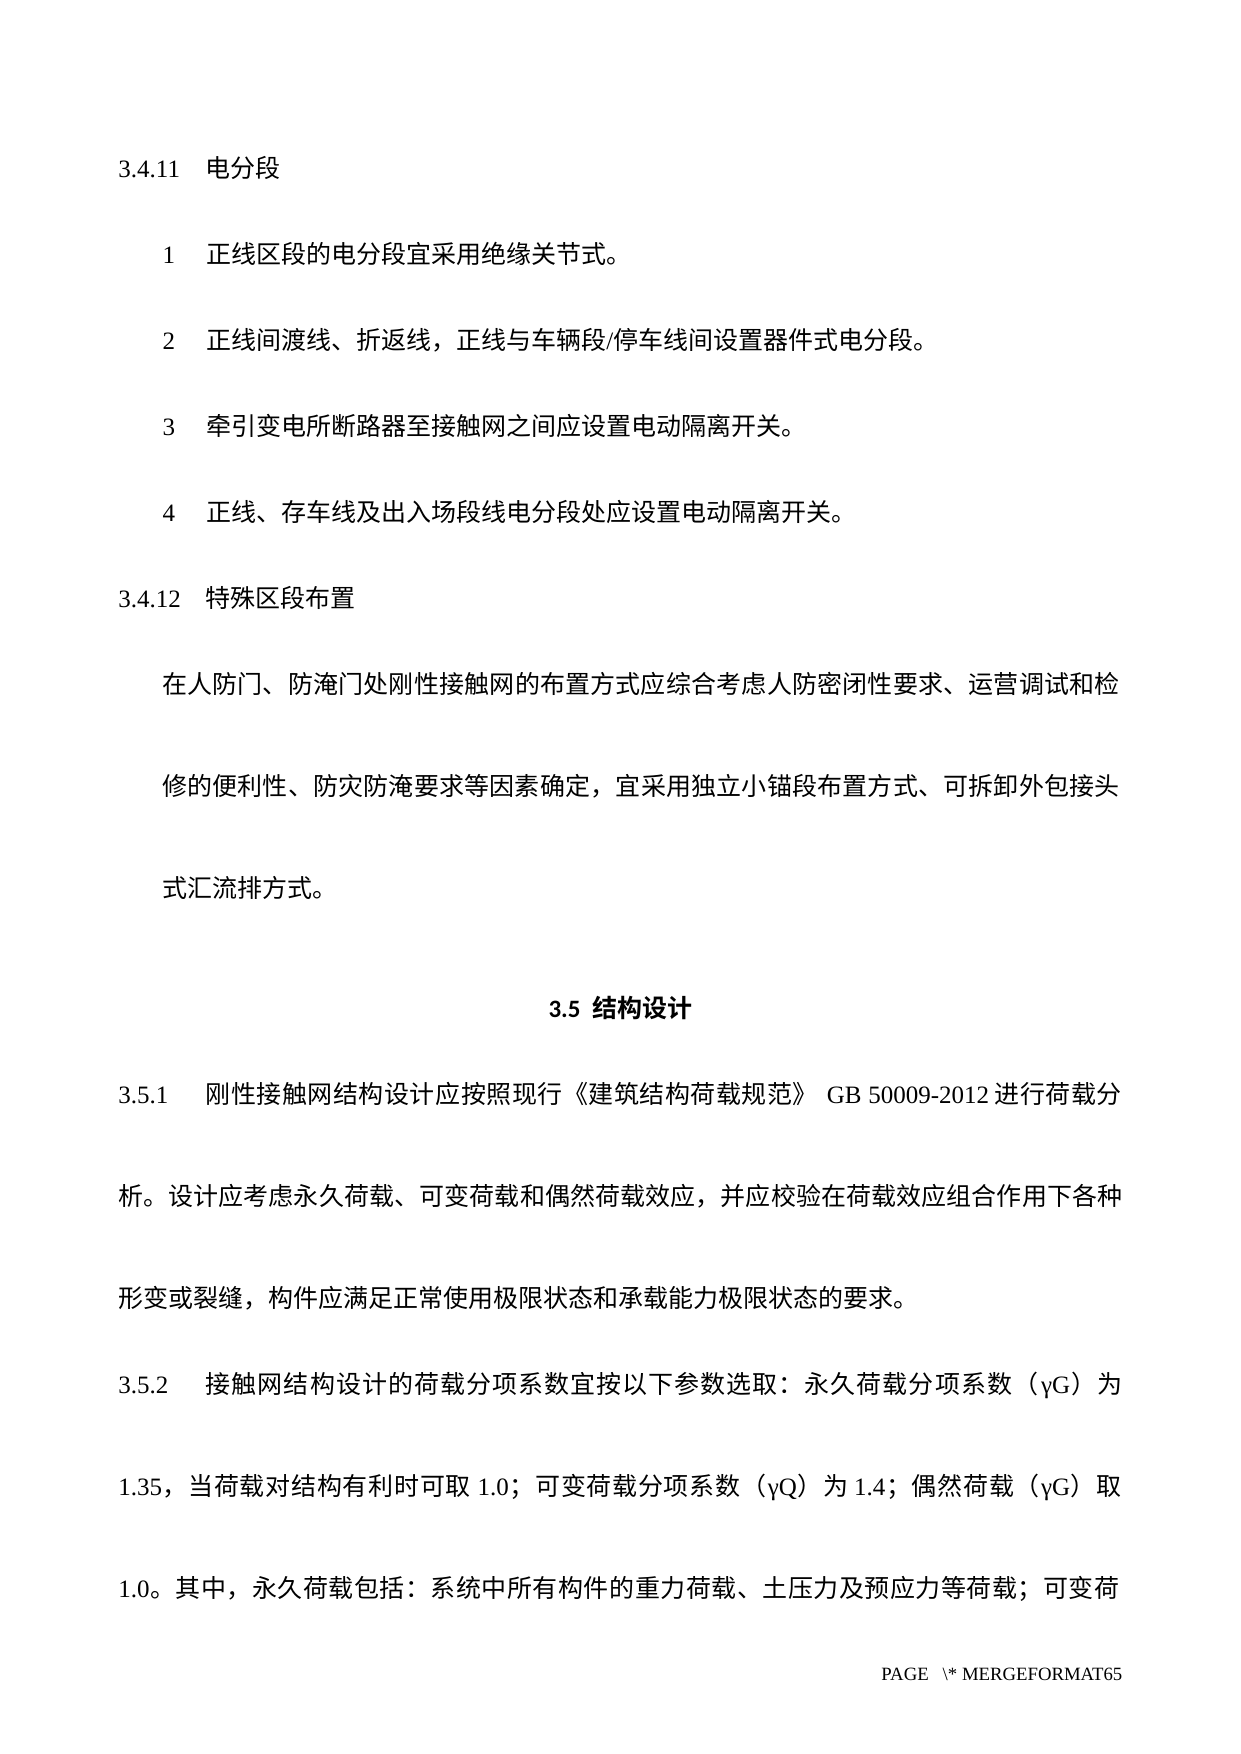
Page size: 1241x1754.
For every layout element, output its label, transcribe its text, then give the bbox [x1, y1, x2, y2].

list 正线区段的电分段宜采用绝缘关节式。 [162, 219, 1122, 287]
subtitle 结构设计 [118, 973, 1122, 1041]
subtitle 刚性接触网结构设计应按照现行《建筑结构荷载规范》 GB 50009-2012进行荷载分析。设计应考虑永久荷载、可变荷载和偶然荷载效应，并应校验在荷载效应组合作用下各种形变或裂缝，构件应满足正常使用极限状态和承载能力极限状态的要求。 [118, 1059, 1122, 1330]
list 牵引变电所断路器至接触网之间应设置电动隔离开关。 [162, 391, 1122, 459]
list 正线、存车线及出入场段线电分段处应设置电动隔离开关。 [162, 477, 1122, 545]
subtitle 特殊区段布置 [118, 563, 1122, 631]
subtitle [118, 1348, 1122, 1620]
text 在人防门、防淹门处刚性接触网的布置方式应综合考虑人防密闭性要求、运营调试和检修的便利性、防灾防淹要求等因素确定，宜采用独立小锚段布置方式、可拆卸外包接头式汇流排方式。 [162, 649, 1122, 921]
subtitle 电分段 [118, 133, 1122, 201]
list 正线间渡线、折返线，正线与车辆段/停车线间设置器件式电分段。 [162, 305, 1122, 373]
